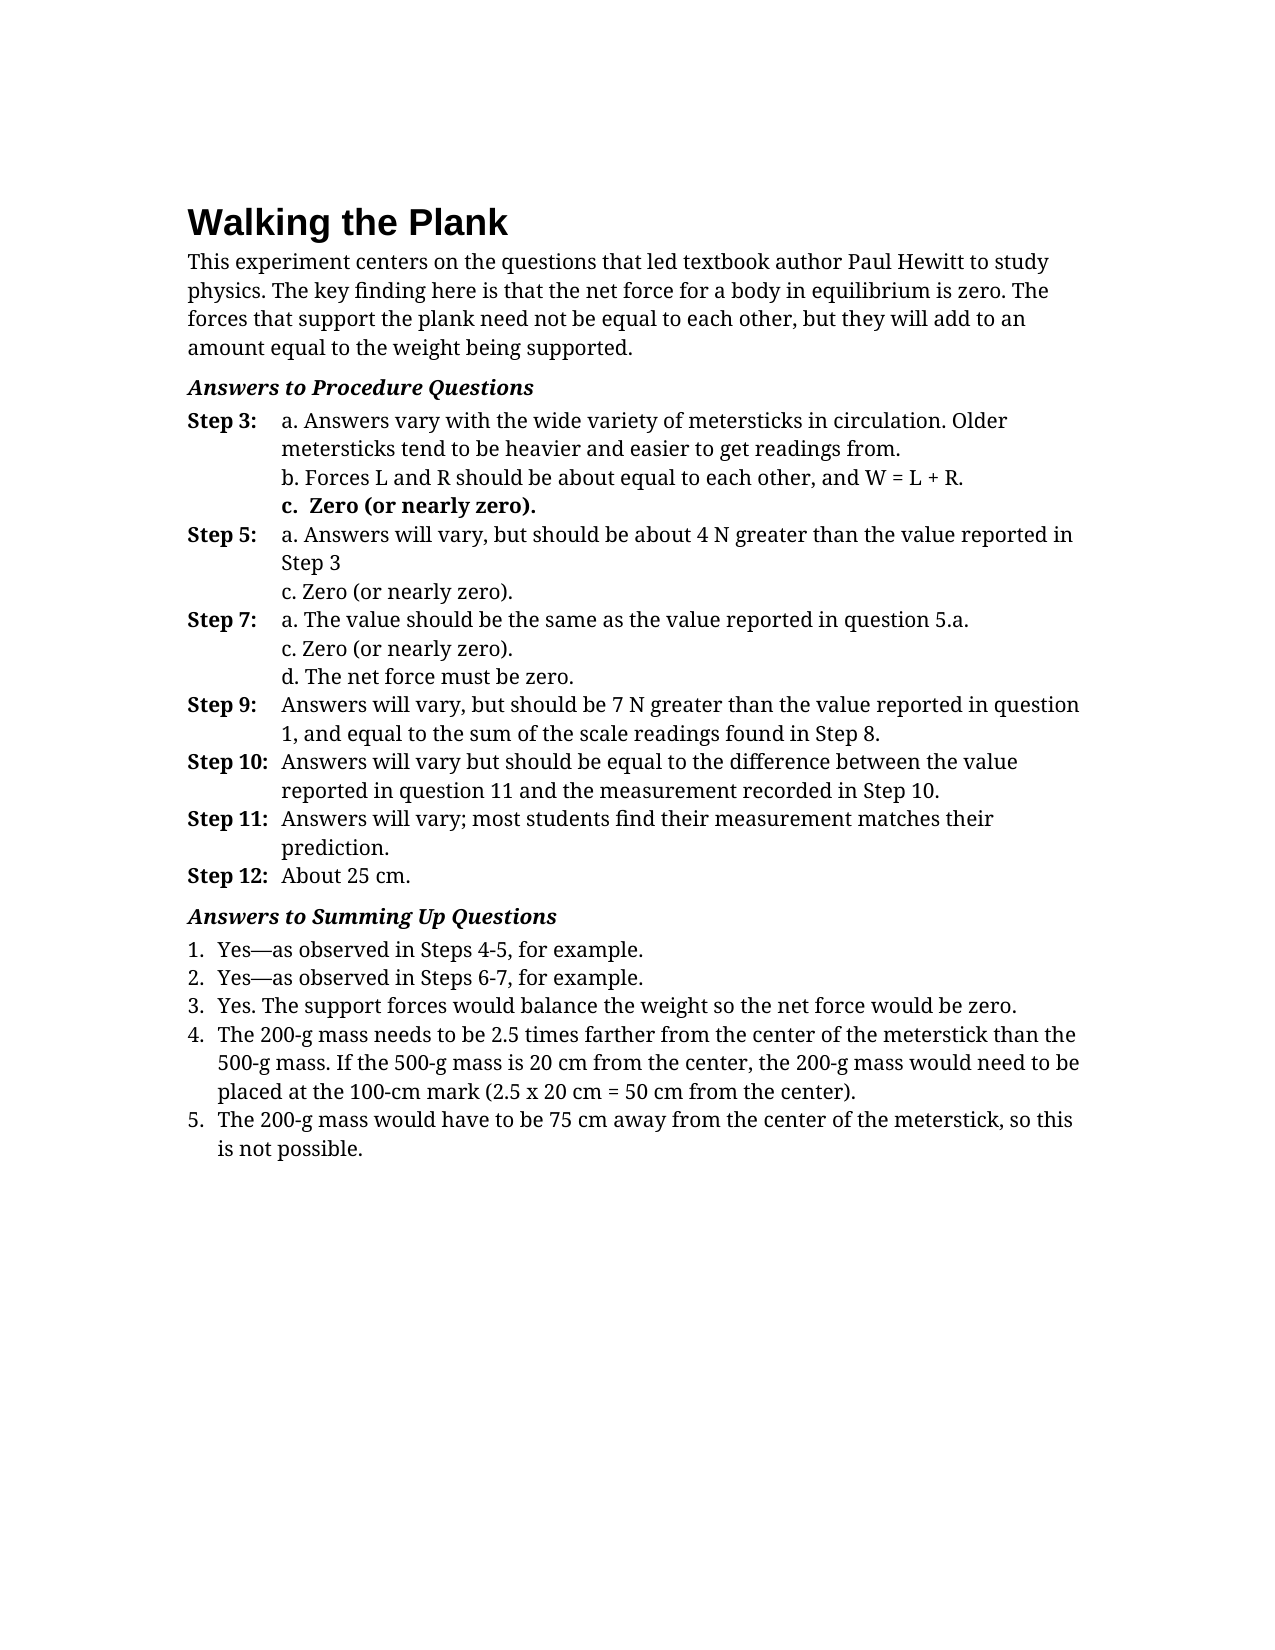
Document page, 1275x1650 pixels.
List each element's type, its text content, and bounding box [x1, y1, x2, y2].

text Step 10: Answers will vary but should be equal to the difference between the value reported in question 11 and the measurement recorded in Step 10. [187, 747, 1087, 804]
text Step 12: About 25 cm. [187, 861, 1087, 889]
text b. Forces L and R should be about equal to each other, and W = L + R. [281, 463, 1087, 491]
text Step 5: a. Answers will vary, but should be about 4 N greater than the value reported in Step 3 [187, 520, 1087, 577]
text 3. Yes. The support forces would balance the weight so the net force would be zero. [187, 992, 1087, 1020]
text This experiment centers on the questions that led textbook author Paul Hewitt to study physics. The key finding here is that the net force for a body in equilibrium is zero. The forces that support the plank need not be equal to each other, but they will add to an amount equal to the weight being supported. [187, 247, 1087, 361]
text Answers to Summing Up Questions [187, 902, 1087, 931]
text Step 3: a. Answers vary with the wide variety of metersticks in circulation. Older metersticks tend to be heavier and easier to get readings from. [187, 406, 1087, 463]
text c. Zero (or nearly zero). [281, 491, 1087, 520]
title Walking the Plank [187, 200, 1087, 243]
text c. Zero (or nearly zero). [281, 634, 1087, 662]
text Step 9: Answers will vary, but should be 7 N greater than the value reported in question 1, and equal to the sum of the scale readings found in Step 8. [187, 691, 1087, 747]
text Answers to Procedure Questions [187, 373, 1087, 402]
text d. The net force must be zero. [281, 662, 1087, 691]
text Step 11: Answers will vary; most students find their measurement matches their prediction. [187, 804, 1087, 861]
text Step 7: a. The value should be the same as the value reported in question 5.a. [187, 605, 1087, 634]
text 5. The 200-g mass would have to be 75 cm away from the center of the meterstick, so this is not possible. [187, 1105, 1087, 1162]
text c. Zero (or nearly zero). [281, 577, 1087, 605]
text 4. The 200-g mass needs to be 2.5 times farther from the center of the meterstick than the 500-g mass. If the 500-g mass is 20 cm from the center, the 200-g mass would need to be placed at the 100-cm mark (2.5 x 20 cm = 50 cm from the center). [187, 1020, 1087, 1105]
text 1. Yes—as observed in Steps 4-5, for example. [187, 935, 1087, 963]
text 2. Yes—as observed in Steps 6-7, for example. [187, 963, 1087, 992]
